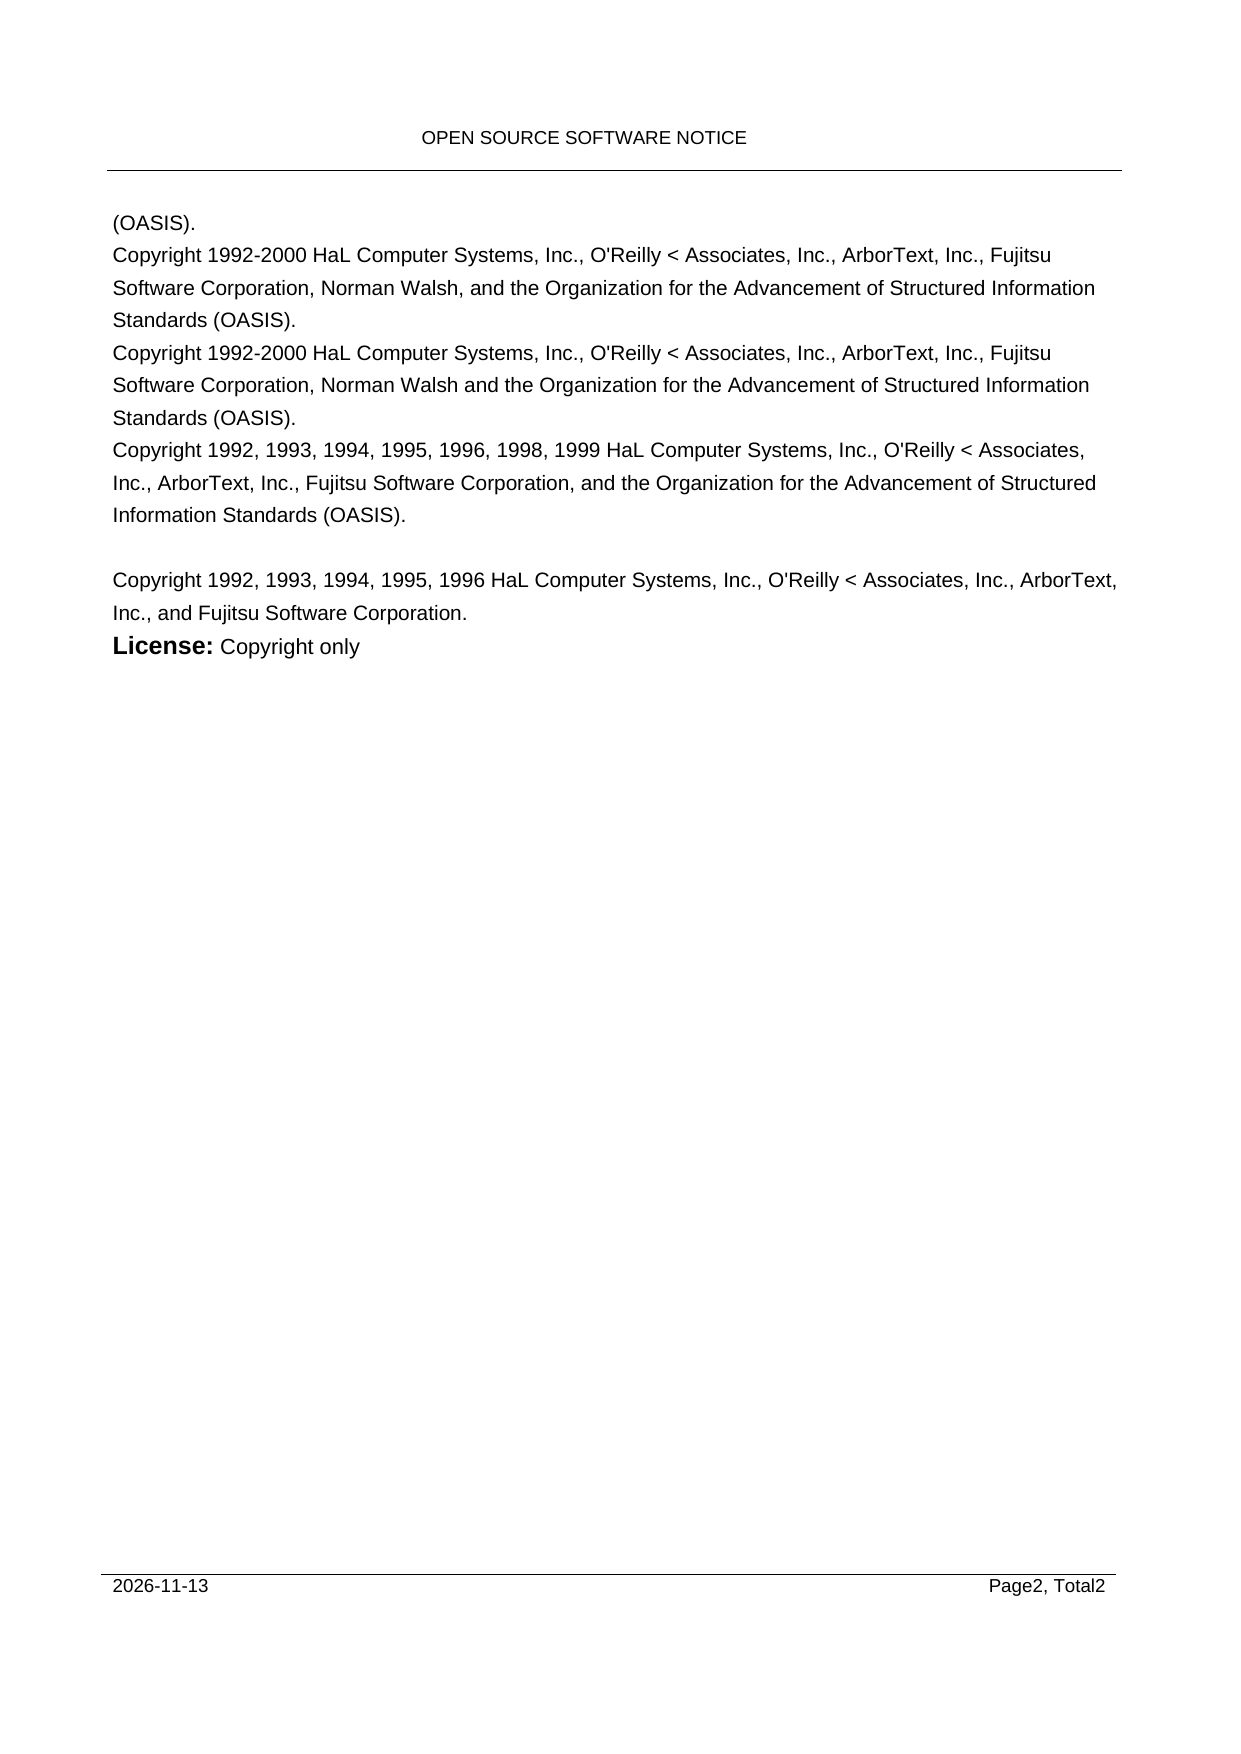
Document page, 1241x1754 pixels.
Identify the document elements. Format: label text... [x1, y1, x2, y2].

text License: Copyright only [112, 629, 1128, 726]
text Copyright 1992, 1993, 1994, 1995, 1996 HaL Computer Systems, Inc., O'Reilly < Associates, Inc., ArborText, Inc., and Fujitsu Software Corporation. [112, 564, 1128, 629]
text Copyright 1992, 1993, 1994, 1995, 1996, 1998, 1999 HaL Computer Systems, Inc., O'Reilly < Associates, Inc., ArborText, Inc., Fujitsu Software Corporation, and the Organization for the Advancement of Structured Information Standards (OASIS). [112, 434, 1128, 564]
text Copyright 1992-2000 HaL Computer Systems, Inc., O'Reilly < Associates, Inc., ArborText, Inc., Fujitsu Software Corporation, Norman Walsh and the Organization for the Advancement of Structured Information Standards (OASIS). [112, 336, 1128, 434]
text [112, 206, 1128, 239]
text Copyright 1992-2000 HaL Computer Systems, Inc., O'Reilly < Associates, Inc., ArborText, Inc., Fujitsu Software Corporation, Norman Walsh, and the Organization for the Advancement of Structured Information Standards (OASIS). [112, 239, 1128, 336]
